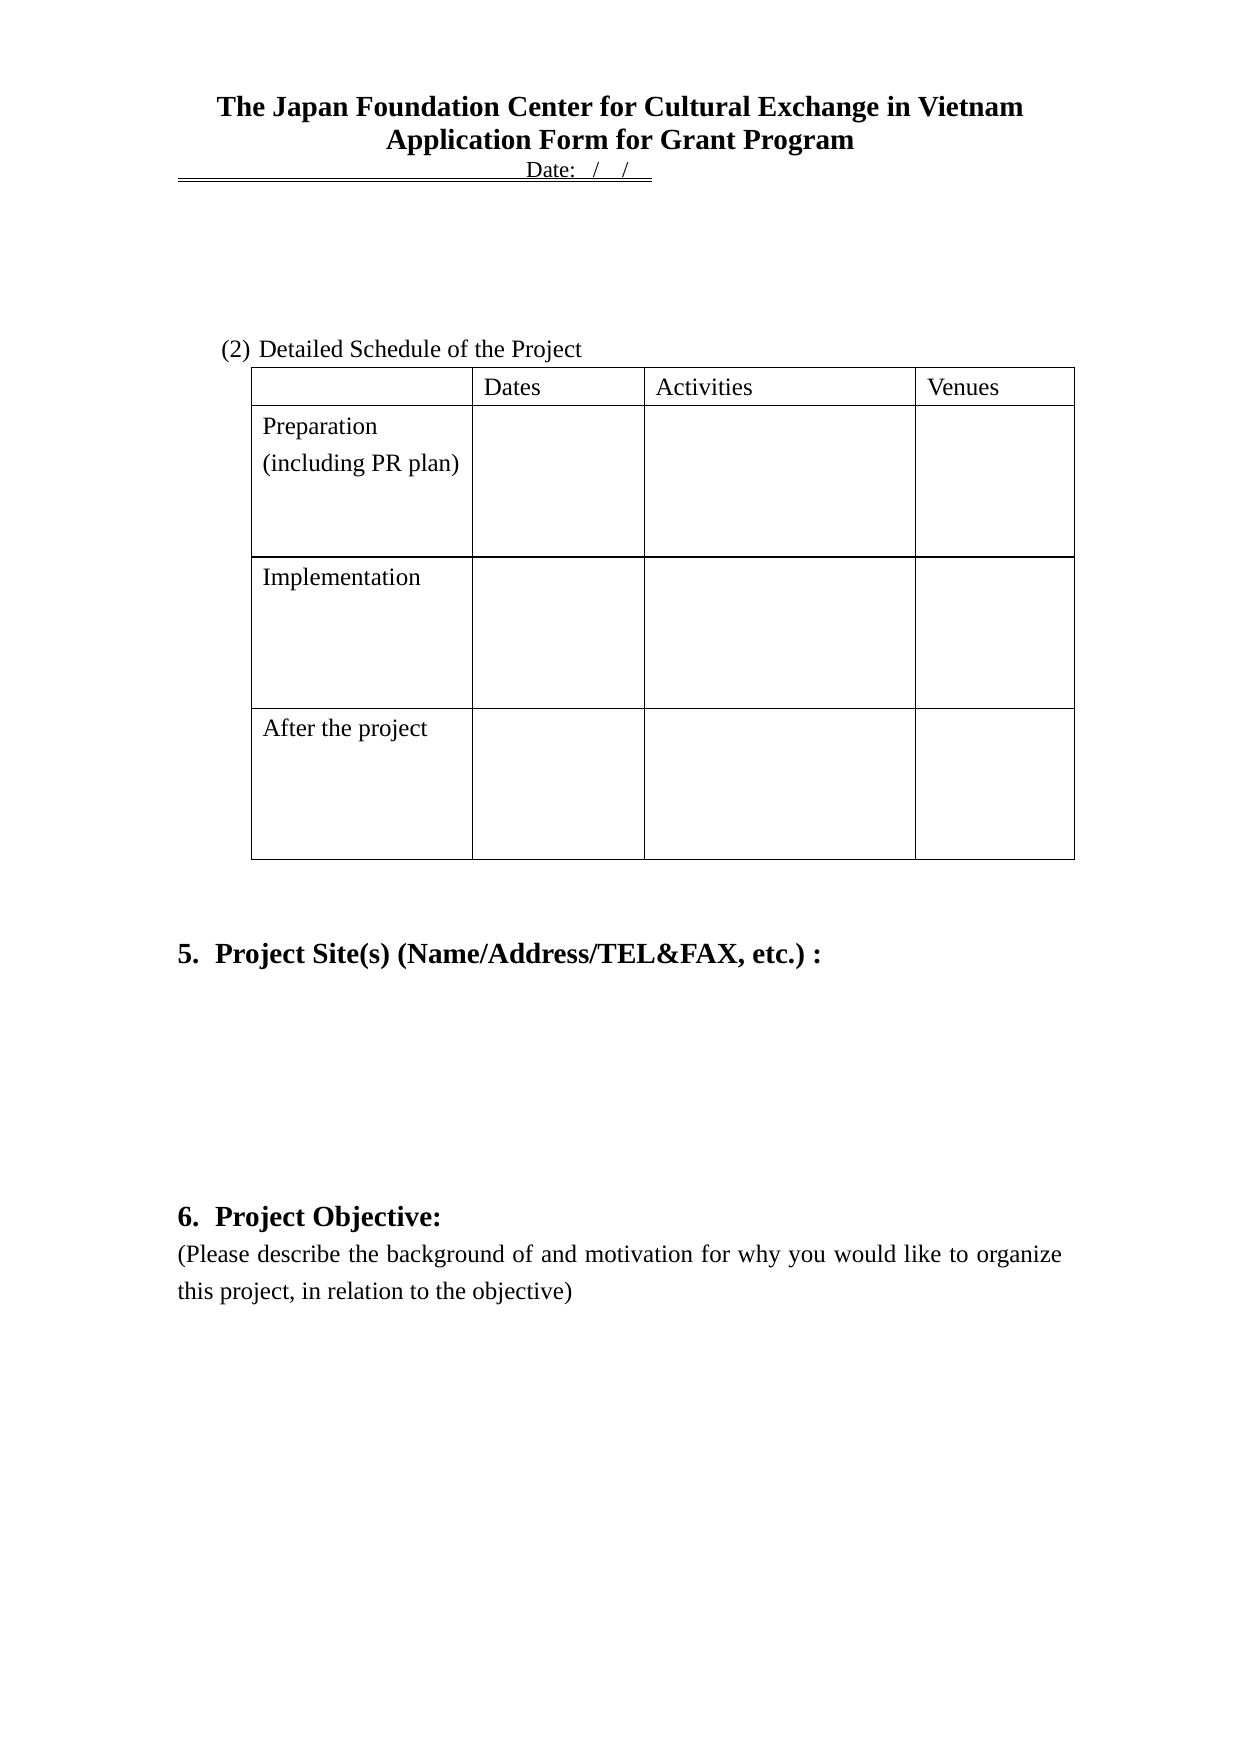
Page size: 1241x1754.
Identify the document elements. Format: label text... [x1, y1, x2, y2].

list Detailed Schedule of the Project [221, 329, 1063, 367]
table_cell [645, 558, 915, 707]
table_header Dates [473, 368, 644, 405]
table_cell [473, 406, 644, 556]
table_header Activities [645, 368, 915, 405]
table_header [252, 368, 472, 405]
list Project Site(s) (Name/Address/TEL&FAX, etc.) : [177, 934, 1063, 972]
text (Please describe the background of and motivation for why you would like to organize this project, in relation to the objective) [177, 1234, 1063, 1309]
table_cell [473, 709, 644, 858]
table_cell Preparation (including PR plan) [252, 406, 472, 556]
table_cell Implementation [252, 558, 472, 707]
table_cell [645, 709, 915, 858]
table_cell [916, 406, 1074, 556]
table_cell [473, 558, 644, 707]
table_cell [645, 406, 915, 556]
table_cell [916, 709, 1074, 858]
table_cell After the project [252, 709, 472, 858]
table_header Venues [916, 368, 1074, 405]
list Project Objective: [177, 1197, 1063, 1234]
table_cell [916, 558, 1074, 707]
